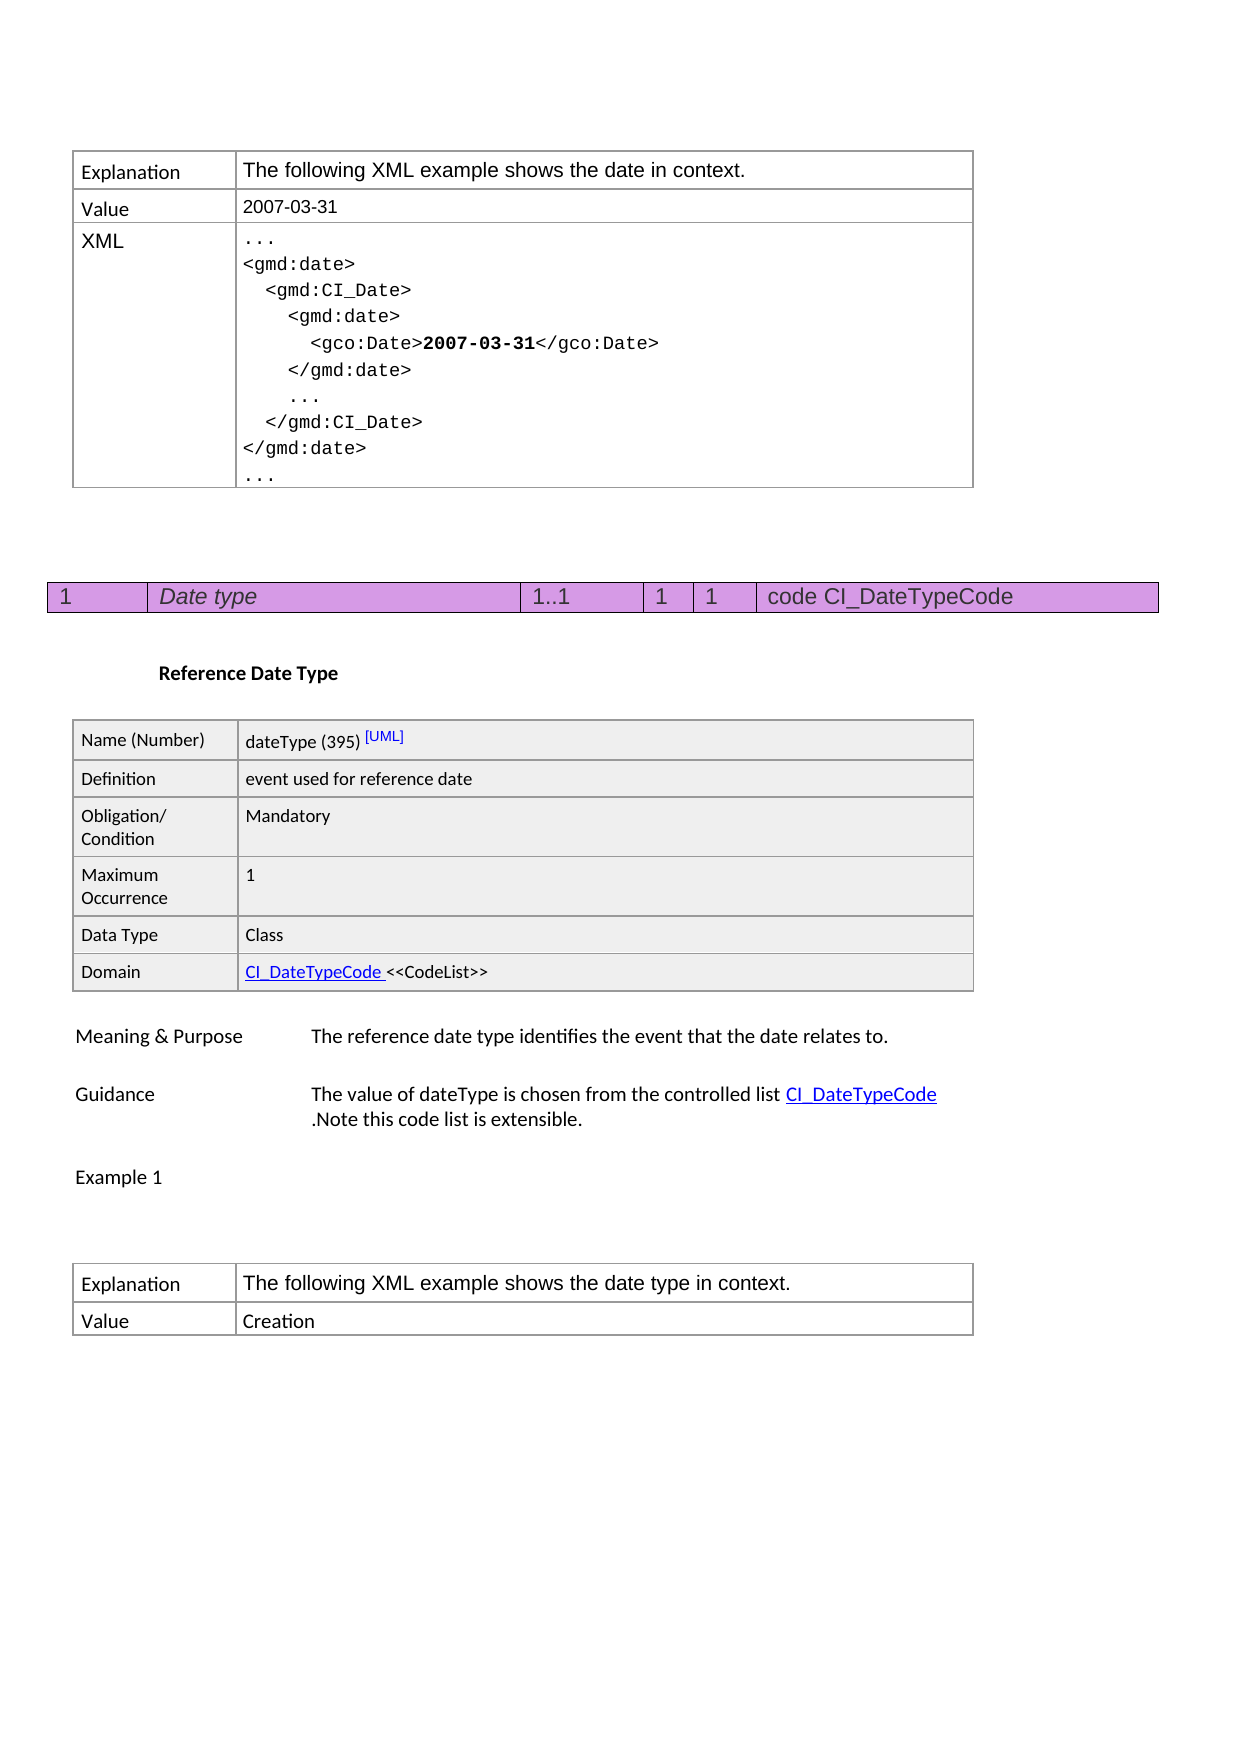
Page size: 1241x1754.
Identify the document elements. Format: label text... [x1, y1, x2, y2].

text .Note this code list is extensible. [311, 1107, 1181, 1132]
table_cell Data Type [74, 917, 237, 952]
table_cell Maximum Occurrence [74, 857, 237, 915]
table_header The following XML example shows the date in context. [237, 152, 972, 188]
table_cell ... <gmd:date> <gmd:CI_Date> <gmd:date> <gco:Date>2007-03-31</gco:Date> </gmd:date> ... </gmd:CI_Date> </gmd:date> ... [237, 223, 972, 487]
table_header 1..1 [521, 583, 643, 612]
table_cell 1 [239, 857, 973, 915]
table_cell Mandatory [239, 798, 973, 856]
text Example 1 [75, 1164, 1181, 1190]
table_cell Obligation/ Condition [74, 798, 237, 856]
table_header Date type [148, 583, 520, 612]
table_header 1 [694, 583, 756, 612]
table_cell Creation [237, 1303, 972, 1334]
subtitle Reference Date Type [158, 660, 1181, 685]
table_cell Value [74, 190, 235, 222]
table_header The following XML example shows the date type in context. [237, 1264, 972, 1301]
table_cell Domain [74, 954, 237, 990]
text Guidance The value of dateType is chosen from the controlled list CI_DateTypeCode [75, 1081, 1181, 1107]
table_cell Definition [74, 761, 237, 796]
table_cell 2007-03-31 [237, 190, 972, 222]
table_cell XML [74, 223, 235, 487]
table_header Explanation [74, 1264, 235, 1301]
table_cell Class [239, 917, 973, 952]
table_cell event used for reference date [239, 761, 973, 796]
table_cell Value [74, 1303, 235, 1334]
table_cell CI_DateTypeCode <<CodeList>> [239, 954, 973, 990]
table_header Explanation [74, 152, 235, 188]
table_header 1 [48, 583, 147, 612]
table_header dateType (395) [UML] [239, 721, 973, 759]
table_header code CI_DateTypeCode [757, 583, 1158, 612]
table_header Name (Number) [74, 721, 237, 759]
table_header 1 [644, 583, 693, 612]
text Meaning & Purpose The reference date type identifies the event that the date relates to. [75, 1023, 1181, 1049]
